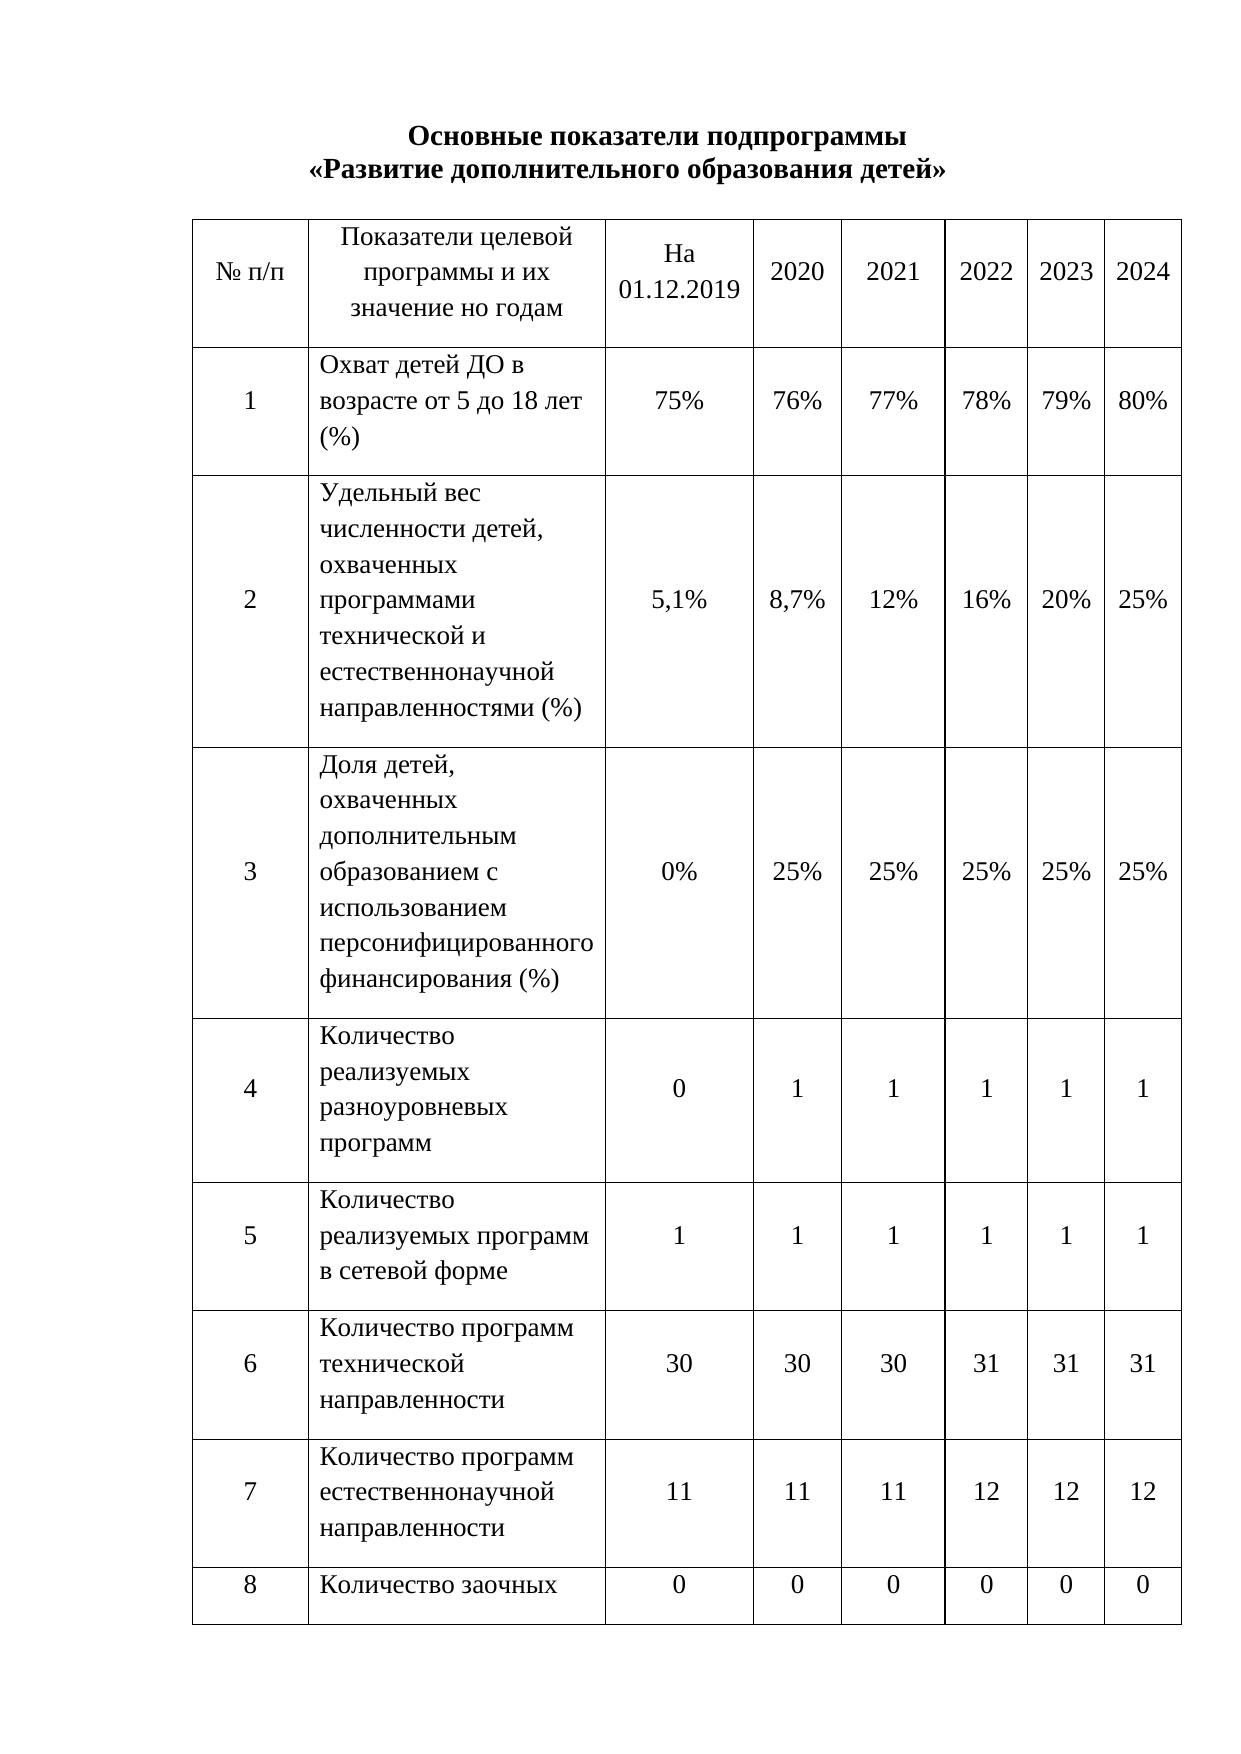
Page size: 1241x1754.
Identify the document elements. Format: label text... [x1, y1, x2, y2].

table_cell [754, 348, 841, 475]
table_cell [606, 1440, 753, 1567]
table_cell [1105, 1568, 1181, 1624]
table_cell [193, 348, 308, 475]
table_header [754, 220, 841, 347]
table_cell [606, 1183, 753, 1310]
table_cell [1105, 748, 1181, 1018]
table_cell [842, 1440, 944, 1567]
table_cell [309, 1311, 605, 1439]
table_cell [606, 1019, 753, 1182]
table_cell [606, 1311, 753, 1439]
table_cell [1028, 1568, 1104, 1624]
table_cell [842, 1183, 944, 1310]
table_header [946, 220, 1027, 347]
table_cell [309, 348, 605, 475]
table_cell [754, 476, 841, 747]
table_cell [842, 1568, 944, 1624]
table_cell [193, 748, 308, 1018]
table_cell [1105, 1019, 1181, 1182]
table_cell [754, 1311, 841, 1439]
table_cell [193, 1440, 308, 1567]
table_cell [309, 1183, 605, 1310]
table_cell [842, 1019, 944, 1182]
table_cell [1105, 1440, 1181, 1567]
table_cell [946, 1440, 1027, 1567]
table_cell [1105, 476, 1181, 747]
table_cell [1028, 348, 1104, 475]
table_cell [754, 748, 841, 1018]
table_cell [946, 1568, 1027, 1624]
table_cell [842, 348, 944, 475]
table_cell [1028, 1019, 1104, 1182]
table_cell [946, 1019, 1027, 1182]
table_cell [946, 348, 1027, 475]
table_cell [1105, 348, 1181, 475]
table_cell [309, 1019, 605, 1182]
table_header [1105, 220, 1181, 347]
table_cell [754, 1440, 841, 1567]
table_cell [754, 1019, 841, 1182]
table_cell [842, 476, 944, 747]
text Основные показатели подпрограммы [59, 118, 1181, 152]
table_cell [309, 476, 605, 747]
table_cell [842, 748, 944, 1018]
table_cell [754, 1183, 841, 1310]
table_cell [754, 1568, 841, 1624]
text «Развитие дополнительного образования детей» [59, 152, 1196, 185]
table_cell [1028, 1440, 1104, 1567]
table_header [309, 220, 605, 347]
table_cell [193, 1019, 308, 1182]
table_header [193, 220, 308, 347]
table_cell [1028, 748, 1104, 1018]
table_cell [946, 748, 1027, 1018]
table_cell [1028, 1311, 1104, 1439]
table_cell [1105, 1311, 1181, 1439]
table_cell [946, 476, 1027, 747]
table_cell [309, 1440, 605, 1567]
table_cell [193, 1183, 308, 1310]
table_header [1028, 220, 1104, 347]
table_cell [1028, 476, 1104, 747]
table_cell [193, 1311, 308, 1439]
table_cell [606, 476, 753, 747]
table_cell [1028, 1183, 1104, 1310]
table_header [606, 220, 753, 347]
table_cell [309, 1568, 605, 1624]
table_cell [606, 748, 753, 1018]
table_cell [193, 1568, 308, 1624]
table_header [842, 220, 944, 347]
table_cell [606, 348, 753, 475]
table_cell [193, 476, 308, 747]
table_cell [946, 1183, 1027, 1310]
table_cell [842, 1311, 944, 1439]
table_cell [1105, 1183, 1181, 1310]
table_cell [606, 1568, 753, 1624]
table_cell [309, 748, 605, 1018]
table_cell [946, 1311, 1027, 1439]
